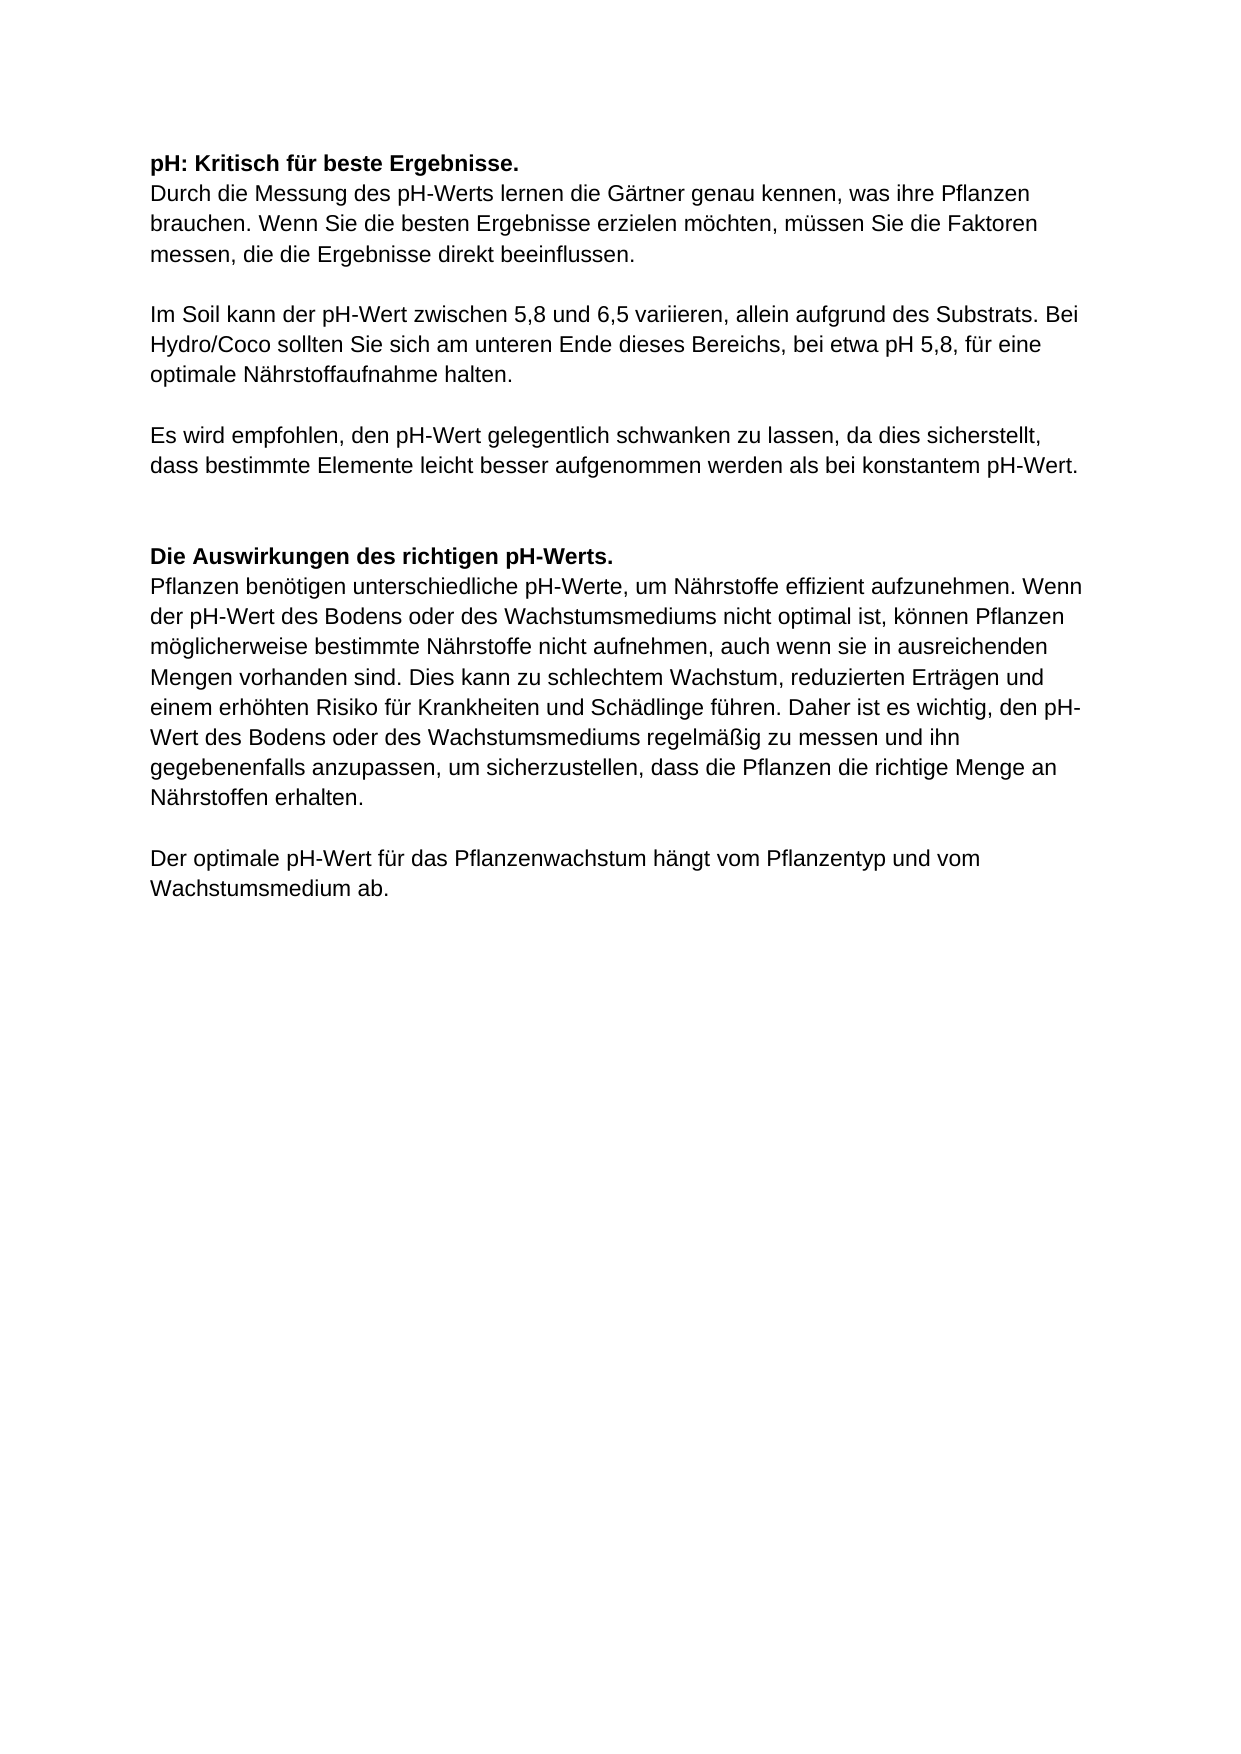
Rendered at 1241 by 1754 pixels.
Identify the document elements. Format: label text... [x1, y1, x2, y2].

text Durch die Messung des pH-Werts lernen die Gärtner genau kennen, was ihre Pflanzen brauchen. Wenn Sie die besten Ergebnisse erzielen möchten, müssen Sie die Faktoren messen, die die Ergebnisse direkt beeinflussen. [150, 180, 1090, 267]
text Der optimale pH-Wert für das Pflanzenwachstum hängt vom Pflanzentyp und vom Wachstumsmedium ab. [150, 845, 1090, 901]
text Die Auswirkungen des richtigen pH-Werts. [150, 543, 1090, 569]
text Im Soil kann der pH-Wert zwischen 5,8 und 6,5 variieren, allein aufgrund des Substrats. Bei Hydro/Coco sollten Sie sich am unteren Ende dieses Bereichs, bei etwa pH 5,8, für eine optimale Nährstoffaufnahme halten. [150, 301, 1090, 388]
text Es wird empfohlen, den pH-Wert gelegentlich schwanken zu lassen, da dies sicherstellt, dass bestimmte Elemente leicht besser aufgenommen werden als bei konstantem pH-Wert. [150, 422, 1090, 478]
text pH: Kritisch für beste Ergebnisse. [150, 150, 1090, 176]
text Pflanzen benötigen unterschiedliche pH-Werte, um Nährstoffe effizient aufzunehmen. Wenn der pH-Wert des Bodens oder des Wachstumsmediums nicht optimal ist, können Pflanzen möglicherweise bestimmte Nährstoffe nicht aufnehmen, auch wenn sie in ausreichenden Mengen vorhanden sind. Dies kann zu schlechtem Wachstum, reduzierten Erträgen und einem erhöhten Risiko für Krankheiten und Schädlinge führen. Daher ist es wichtig, den pH-Wert des Bodens oder des Wachstumsmediums regelmäßig zu messen und ihn gegebenenfalls anzupassen, um sicherzustellen, dass die Pflanzen die richtige Menge an Nährstoffen erhalten. [150, 573, 1090, 811]
